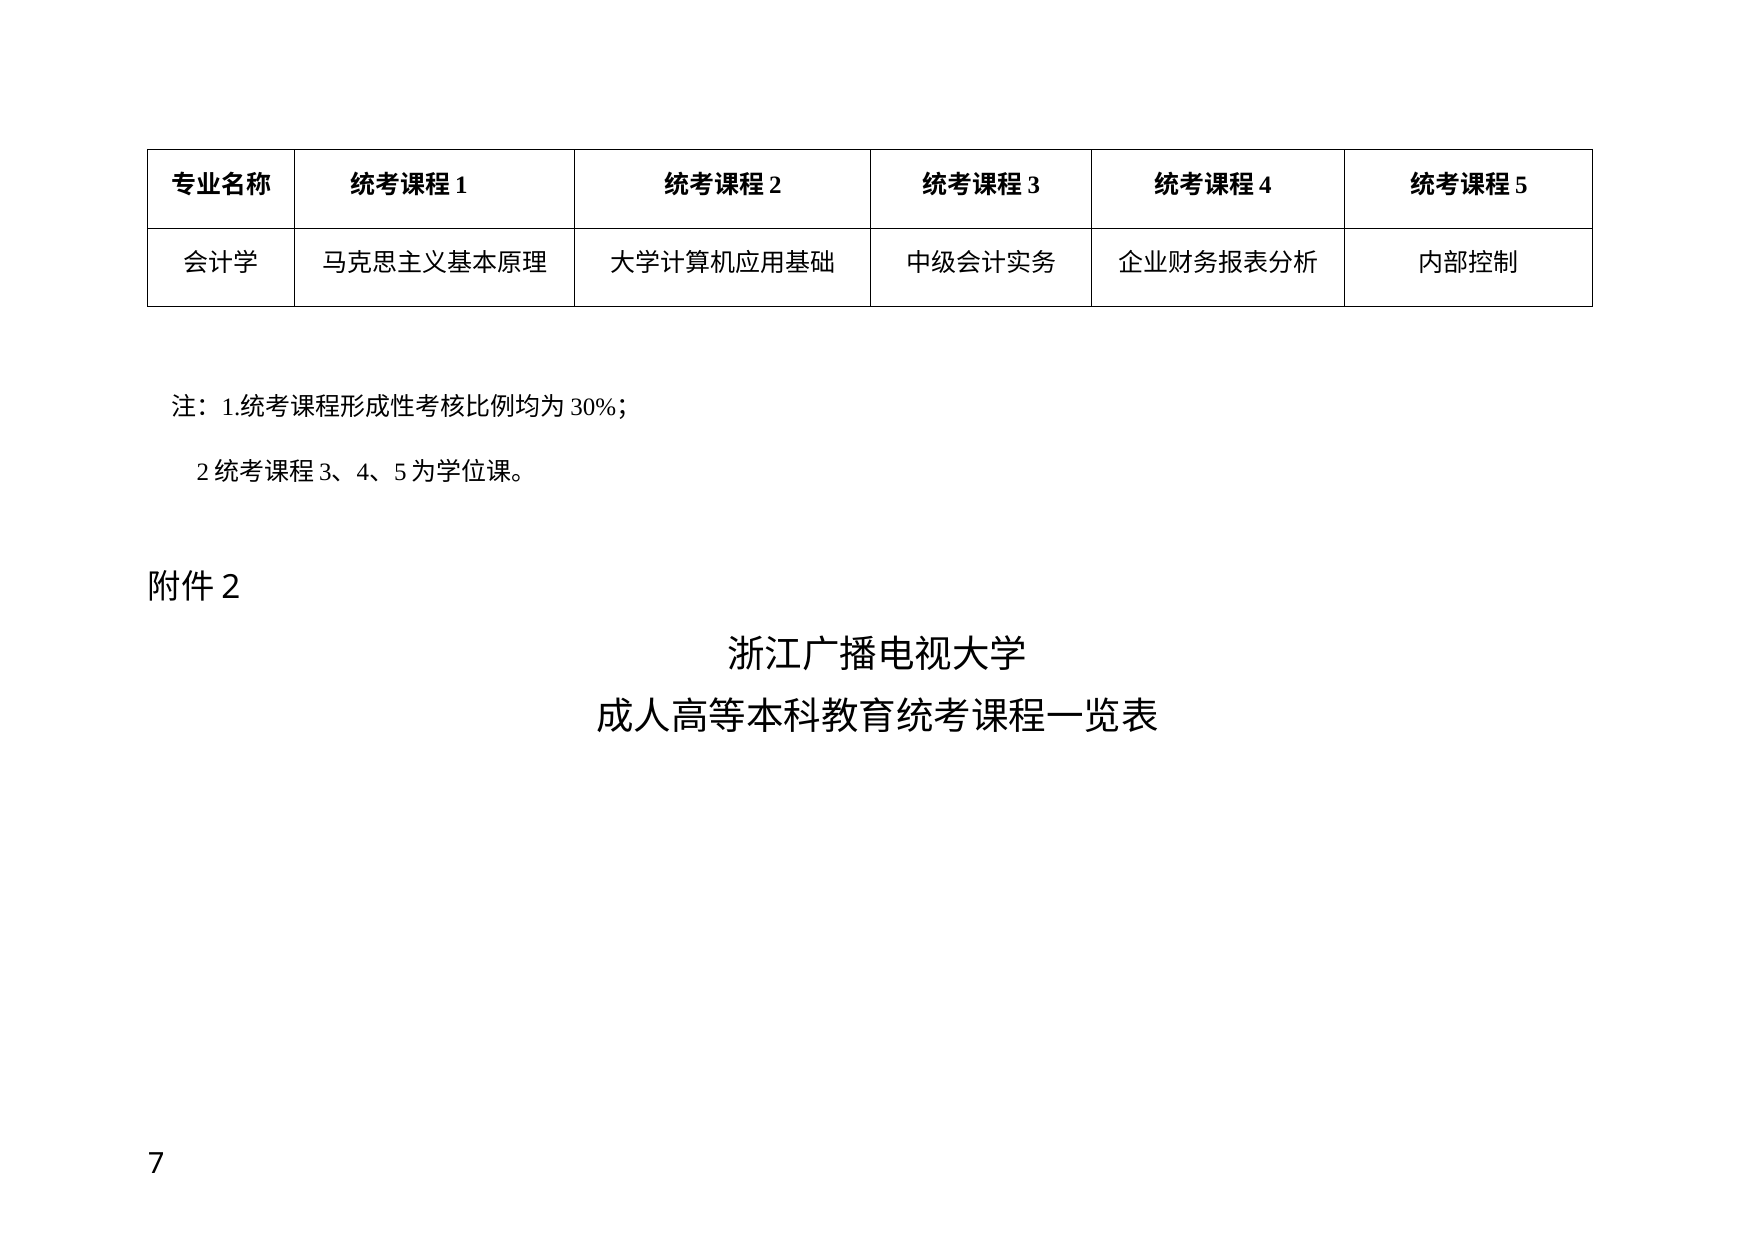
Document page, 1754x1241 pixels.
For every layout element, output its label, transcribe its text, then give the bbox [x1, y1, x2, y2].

table_cell 马克思主义基本原理 [295, 229, 574, 306]
table_header 统考课程2 [575, 150, 870, 227]
table_header 统考课程3 [871, 150, 1091, 227]
table_cell 注：1.统考课程形成性考核比例均为30%； 2统考课程3、4、5为学位课。 [148, 307, 1240, 552]
table_header 统考课程5 [1345, 150, 1592, 227]
table_cell 中级会计实务 [871, 229, 1091, 306]
text 浙江广播电视大学 [148, 617, 1606, 679]
text 成人高等本科教育统考课程一览表 [148, 679, 1606, 742]
text 附件2 [148, 552, 1606, 617]
table_cell 企业财务报表分析 [1092, 229, 1344, 306]
table_header 统考课程4 [1092, 150, 1344, 227]
table_cell 大学计算机应用基础 [575, 229, 870, 306]
table_cell 内部控制 [1345, 229, 1592, 306]
table_header 统考课程1 [295, 150, 574, 227]
table_header 专业名称 [148, 150, 294, 227]
table_cell 会计学 [148, 229, 294, 306]
